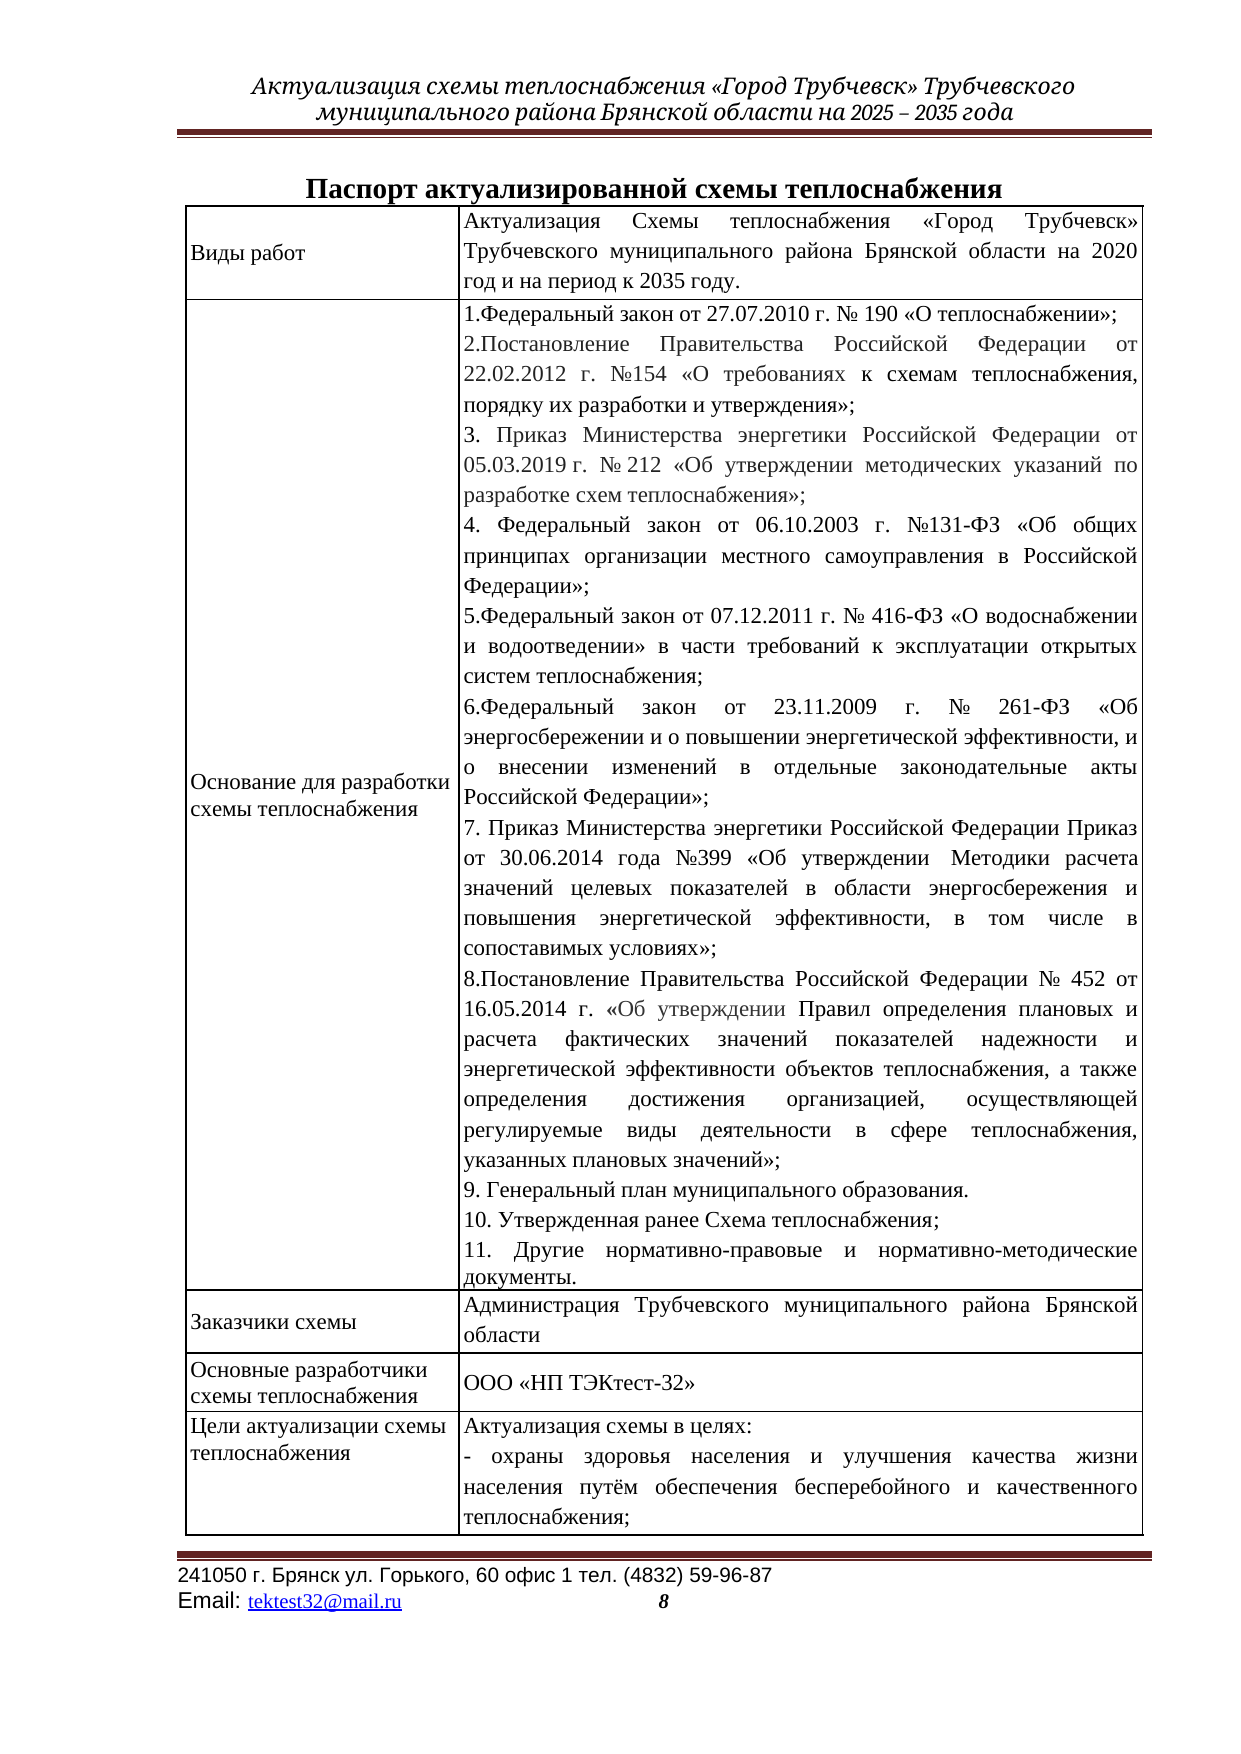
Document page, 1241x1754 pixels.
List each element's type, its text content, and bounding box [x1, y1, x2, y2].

table_header Виды работ [187, 207, 458, 298]
table_header Актуализация Схемы теплоснабжения «Город Трубчевск» Трубчевского муниципального района Брянской области на 2020 год и на период к 2035 году. [460, 207, 1142, 298]
table_cell Основные разработчики схемы теплоснабжения [187, 1354, 458, 1411]
table_cell Заказчики схемы [187, 1291, 458, 1352]
subtitle Паспорт актуализированной схемы теплоснабжения [245, 172, 1063, 205]
table_cell Основание для разработки схемы теплоснабжения [187, 300, 458, 1289]
table_cell Администрация Трубчевского муниципального района Брянской области [460, 1291, 1142, 1352]
table_cell ООО «НП ТЭКтест-32» [460, 1354, 1142, 1411]
table_cell 1.Федеральный закон от 27.07.2010 г. № 190 «О теплоснабжении»; 2.Постановление Правительства Российской Федерации от 22.02.2012 г. №154 «О требованиях к схемам теплоснабжения, порядку их разработки и утверждения»; 3. Приказ Министерства энергетики Российской Федерации от 05.03.2019 г. № 212 «Об утверждении методических указаний по разработке схем теплоснабжения»; 4. Федеральный закон от 06.10.2003 г. №131-ФЗ «Об общих принципах организации местного самоуправления в Российской Федерации»; 5.Федеральный закон от 07.12.2011 г. № 416-ФЗ «О водоснабжении и водоотведении» в части требований к эксплуатации открытых систем теплоснабжения; 6.Федеральный закон от 23.11.2009 г. № 261-ФЗ «Об энергосбережении и о повышении энергетической эффективности, и о внесении изменений в отдельные законодательные акты Российской Федерации»; 7. Приказ Министерства энергетики Российской Федерации Приказ от 30.06.2014 года №399 «Об утверждении Методики расчета значений целевых показателей в области энергосбережения и повышения энергетической эффективности, в том числе в сопоставимых условиях»; 8.Постановление Правительства Российской Федерации № 452 от 16.05.2014 г. «Об утверждении Правил определения плановых и расчета фактических значений показателей надежности и энергетической эффективности объектов теплоснабжения, а также определения достижения организацией, осуществляющей регулируемые виды деятельности в сфере теплоснабжения, указанных плановых значений»; 9. Генеральный план муниципального образования. 10. Утвержденная ранее Схема теплоснабжения; 11. Другие нормативно-правовые и нормативно-методические документы. [460, 300, 1142, 1289]
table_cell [460, 1412, 1142, 1534]
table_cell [187, 1412, 458, 1534]
